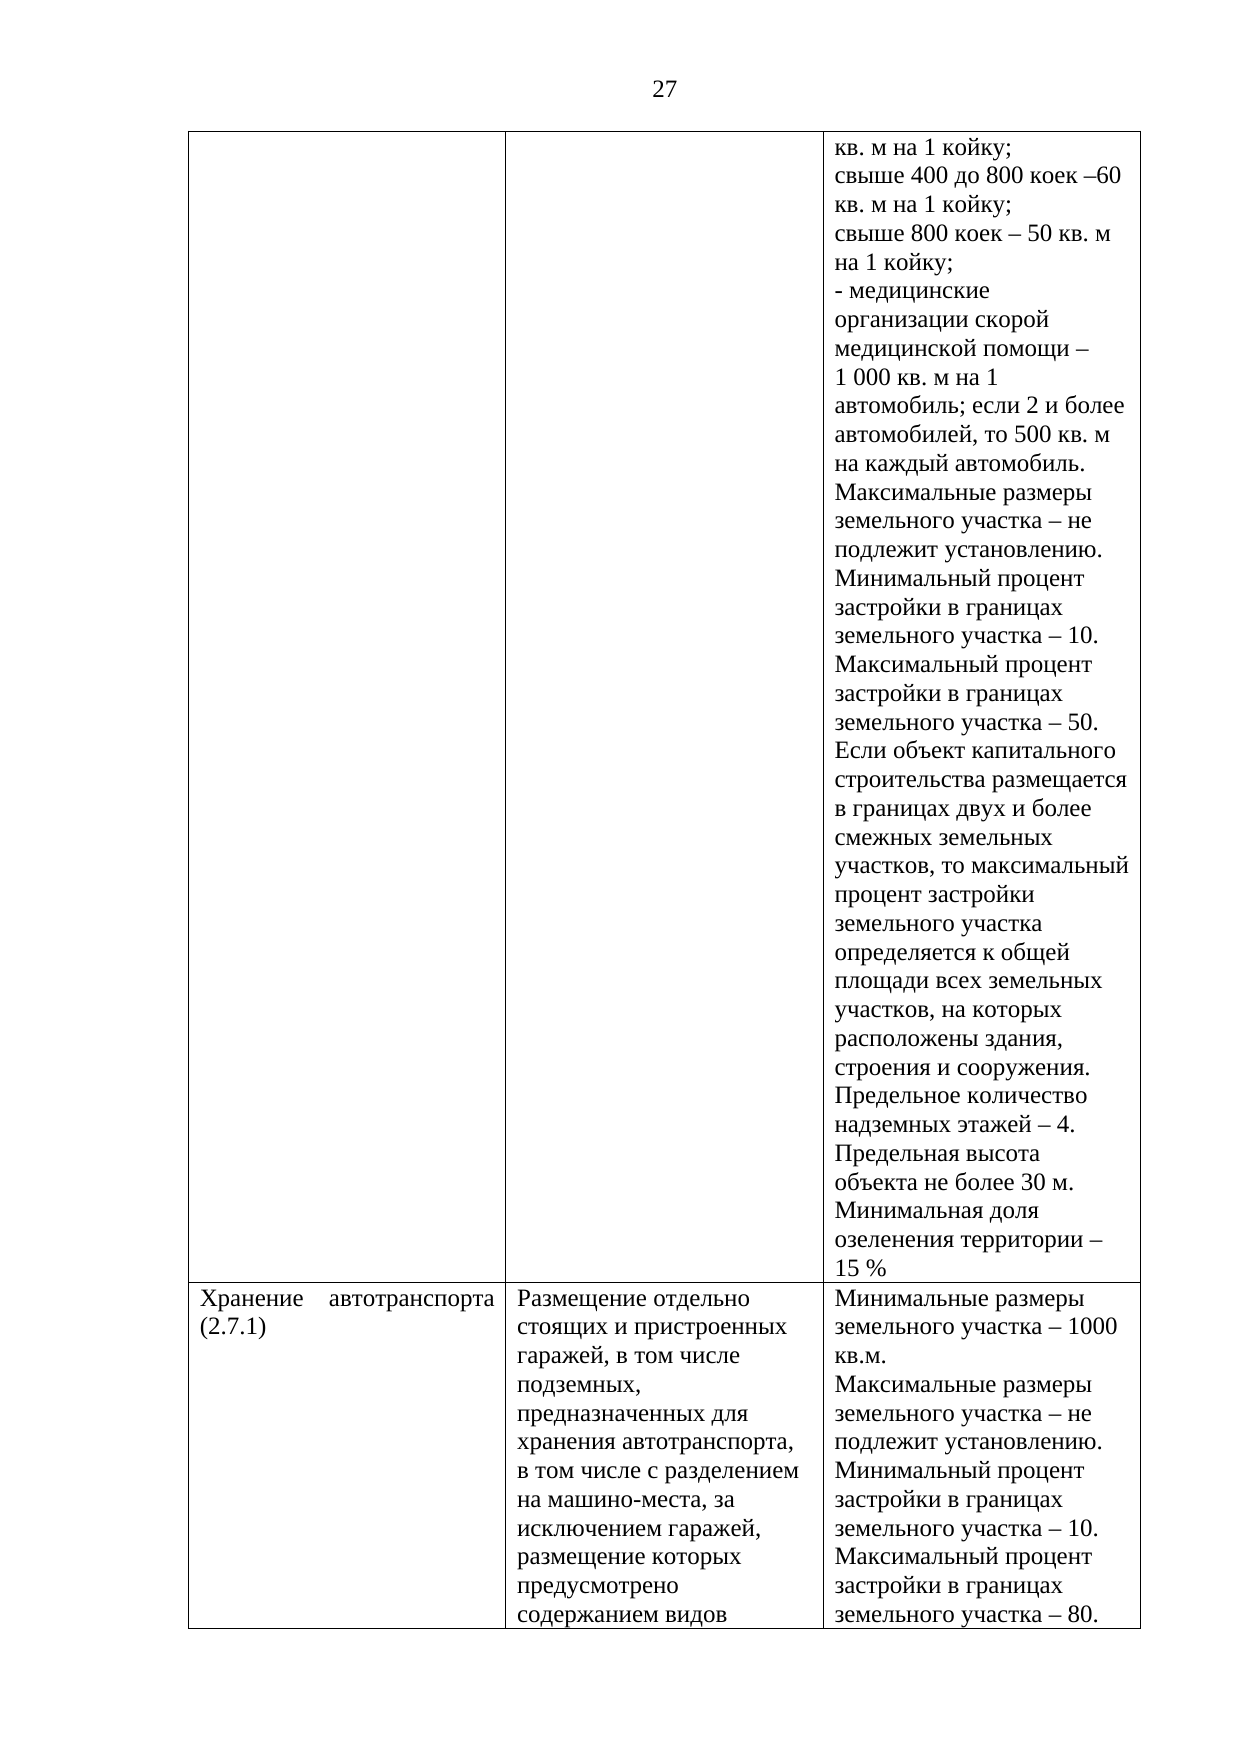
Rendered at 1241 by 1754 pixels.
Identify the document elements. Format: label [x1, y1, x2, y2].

table_cell [506, 132, 823, 1282]
table_cell [506, 1283, 823, 1628]
table_cell [189, 132, 505, 1282]
table_cell [189, 1283, 505, 1628]
table_cell [824, 1283, 1140, 1628]
table_cell [824, 132, 1140, 1282]
